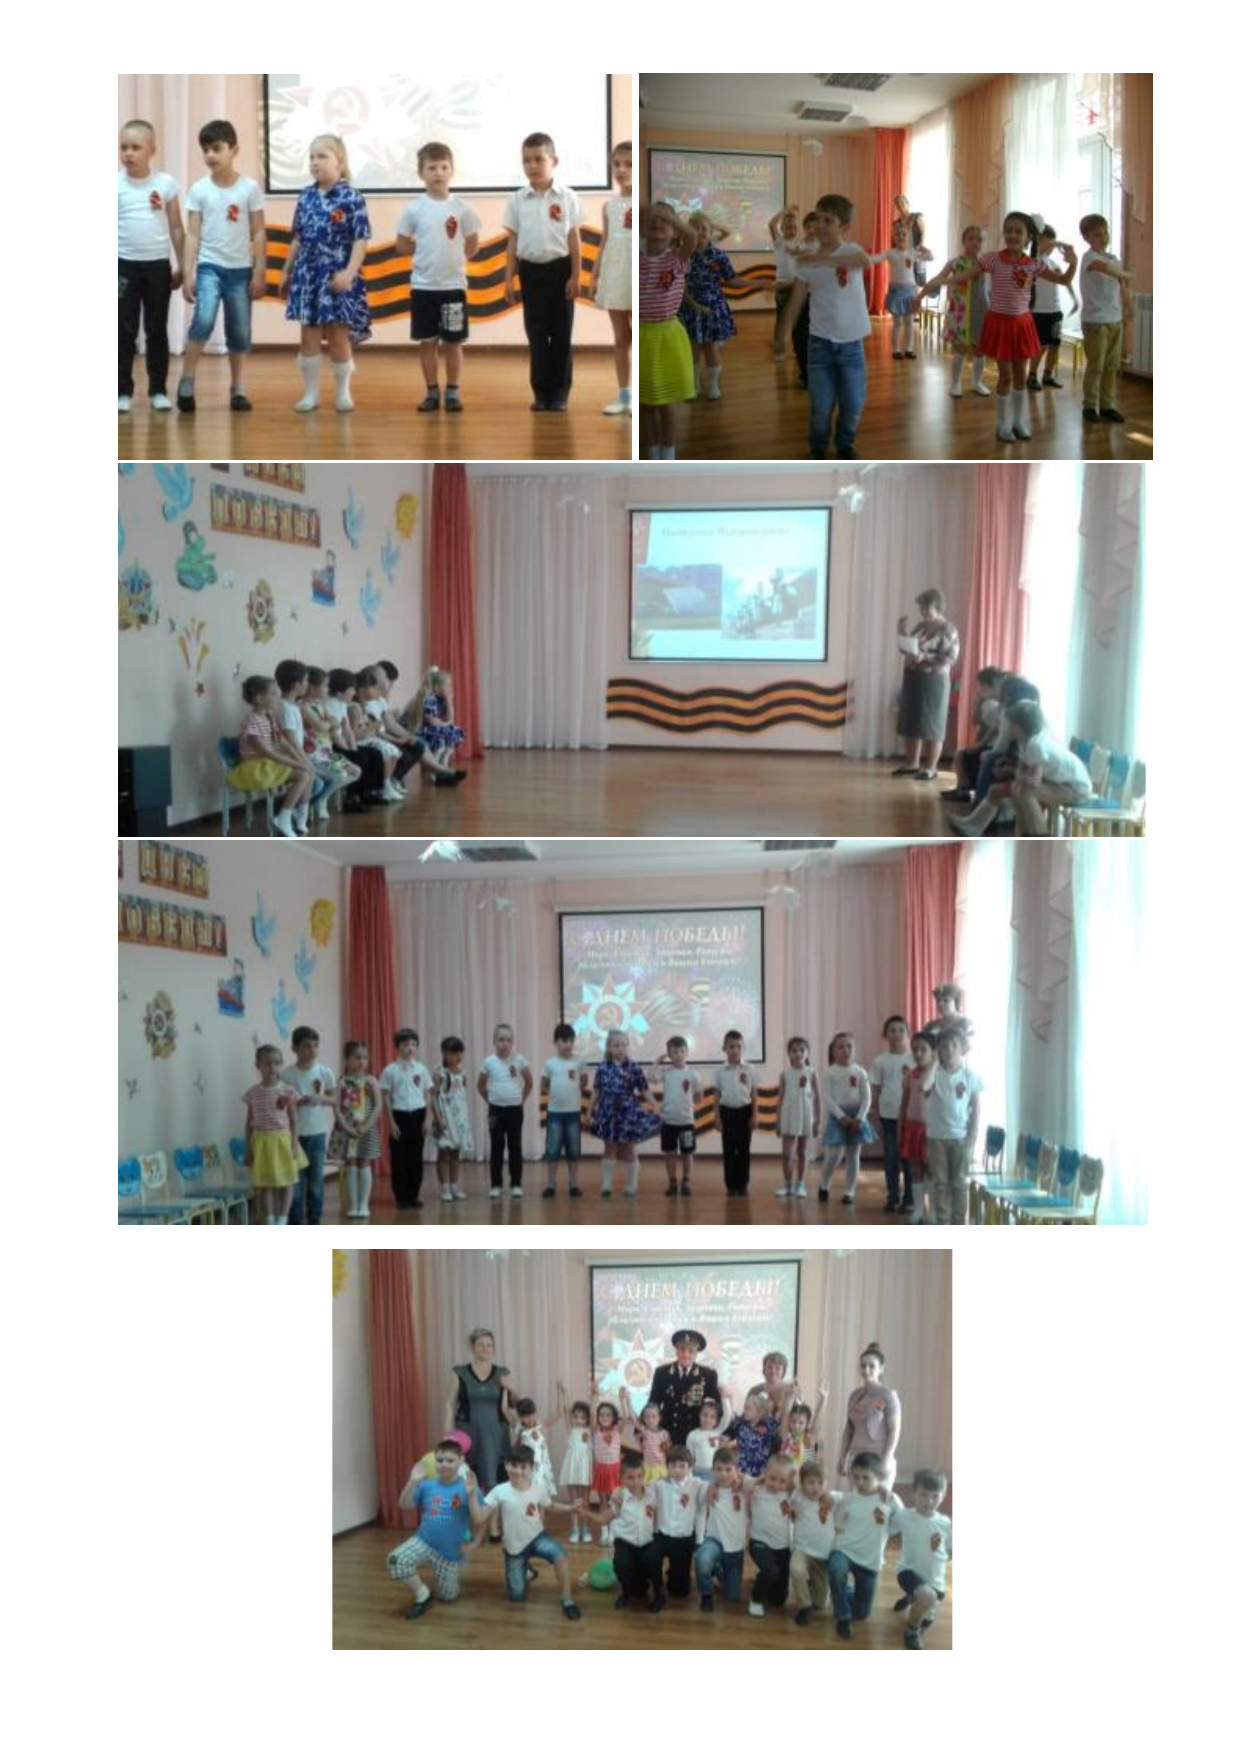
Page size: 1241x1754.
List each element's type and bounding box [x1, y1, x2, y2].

picture [118, 74, 632, 460]
picture [118, 840, 1149, 1225]
picture [332, 1249, 953, 1650]
picture [118, 463, 1146, 837]
picture [639, 73, 1153, 460]
